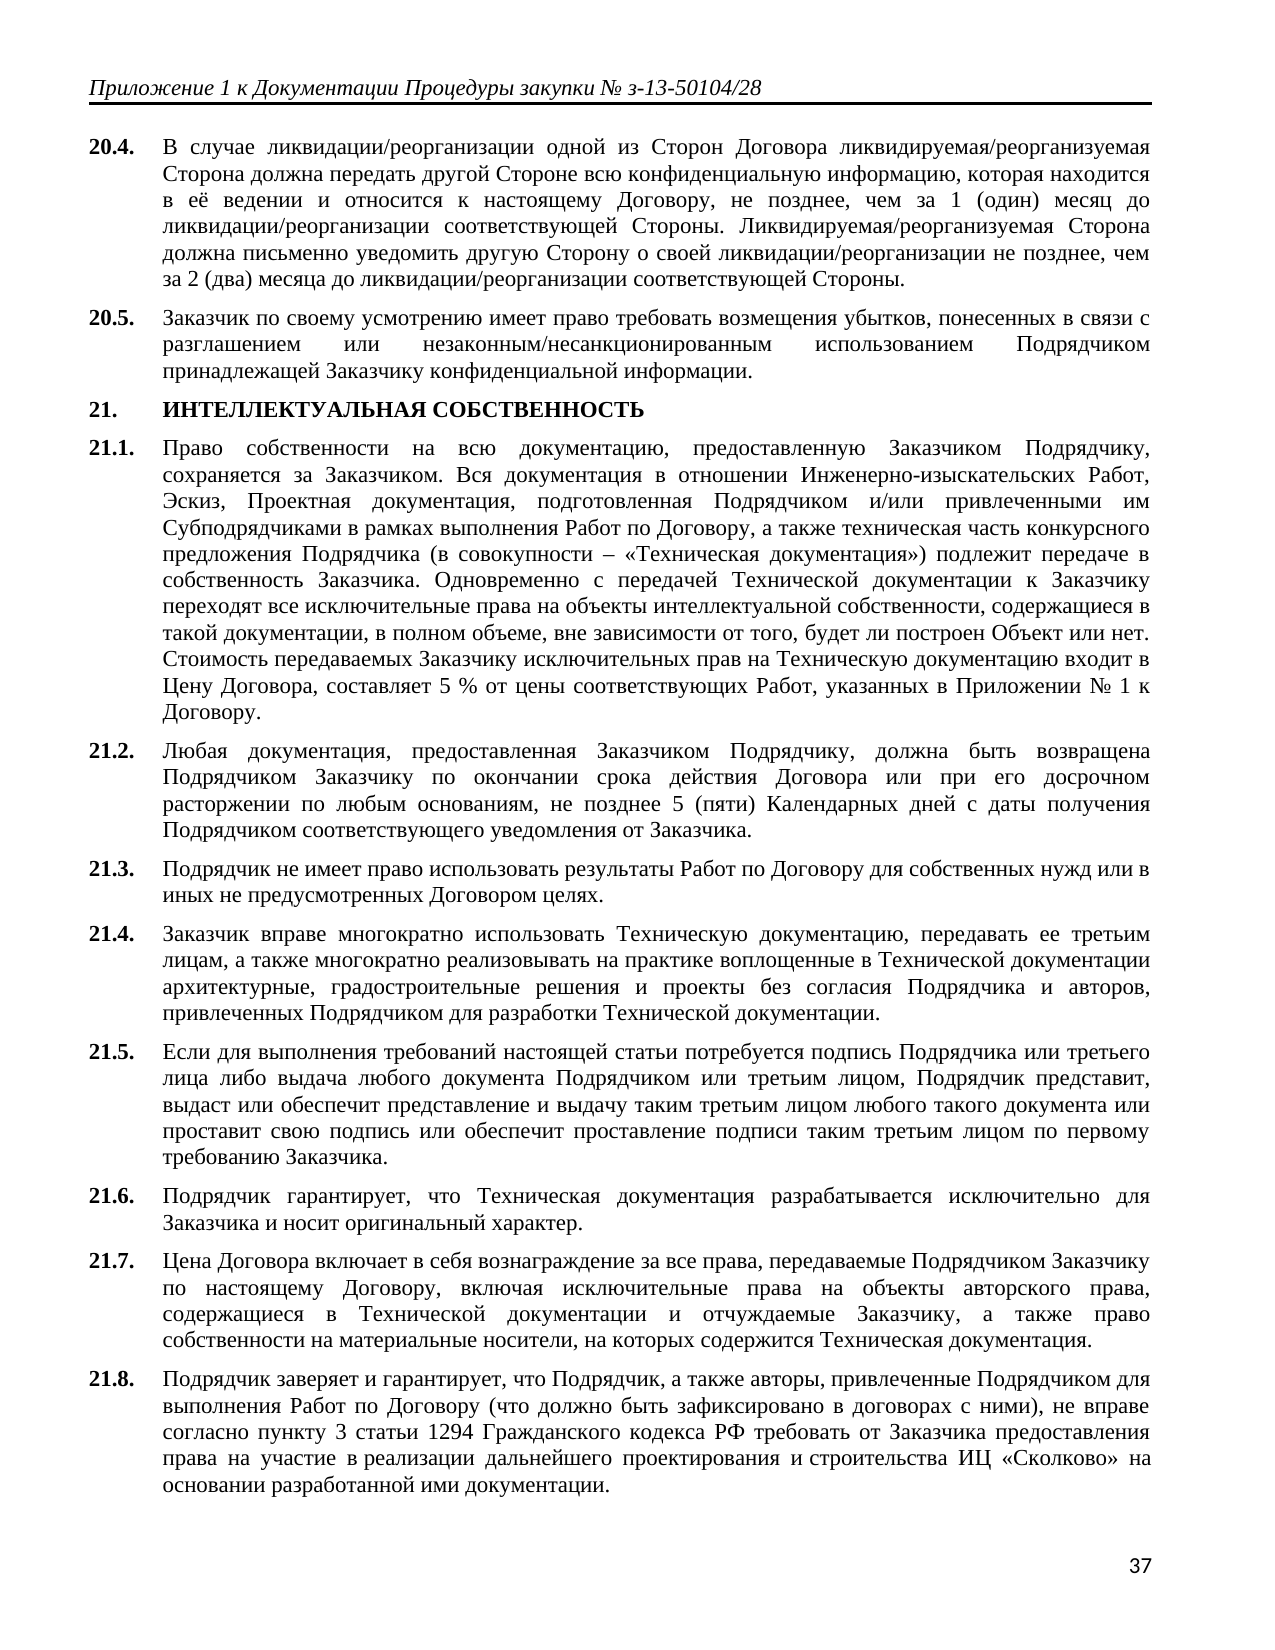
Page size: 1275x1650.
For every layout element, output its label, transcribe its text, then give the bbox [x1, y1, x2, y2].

list Заказчик по своему усмотрению имеет право требовать возмещения убытков, понесенных в связи с разглашением или незаконным/несанкционированным использованием Подрядчиком принадлежащей Заказчику конфиденциальной информации. [89, 304, 1152, 383]
list Цена Договора включает в себя вознаграждение за все права, передаваемые Подрядчиком Заказчику по настоящему Договору, включая исключительные права на объекты авторского права, содержащиеся в Технической документации и отчуждаемые Заказчику, а также право собственности на материальные носители, на которых содержится Техническая документация. [89, 1247, 1152, 1353]
list Право собственности на всю документацию, предоставленную Заказчиком Подрядчику, сохраняется за Заказчиком. Вся документация в отношении Инженерно-изыскательских Работ, Эскиз, Проектная документация, подготовленная Подрядчиком и/или привлеченными им Субподрядчиками в рамках выполнения Работ по Договору, а также техническая часть конкурсного предложения Подрядчика (в совокупности – «Техническая документация») подлежит передаче в собственность Заказчика. Одновременно с передачей Технической документации к Заказчику переходят все исключительные права на объекты интеллектуальной собственности, содержащиеся в такой документации, в полном объеме, вне зависимости от того, будет ли построен Объект или нет. Стоимость передаваемых Заказчику исключительных прав на Техническую документацию входит в Цену Договора, составляет 5 % от цены соответствующих Работ, указанных в Приложении № 1 к Договору. [89, 434, 1152, 724]
list Если для выполнения требований настоящей статьи потребуется подпись Подрядчика или третьего лица либо выдача любого документа Подрядчиком или третьим лицом, Подрядчик представит, выдаст или обеспечит представление и выдачу таким третьим лицом любого такого документа или проставит свою подпись или обеспечит проставление подписи таким третьим лицом по первому требованию Заказчика. [89, 1038, 1152, 1170]
list В случае ликвидации/реорганизации одной из Сторон Договора ликвидируемая/реорганизуемая Сторона должна передать другой Стороне всю конфиденциальную информацию, которая находится в её ведении и относится к настоящему Договору, не позднее, чем за 1 (один) месяц до ликвидации/реорганизации соответствующей Стороны. Ликвидируемая/реорганизуемая Сторона должна письменно уведомить другую Сторону о своей ликвидации/реорганизации не позднее, чем за 2 (два) месяца до ликвидации/реорганизации соответствующей Стороны. [89, 133, 1152, 292]
list Заказчик вправе многократно использовать Техническую документацию, передавать ее третьим лицам, а также многократно реализовывать на практике воплощенные в Технической документации архитектурные, градостроительные решения и проекты без согласия Подрядчика и авторов, привлеченных Подрядчиком для разработки Технической документации. [89, 920, 1152, 1025]
list Подрядчик гарантирует, что Техническая документация разрабатывается исключительно для Заказчика и носит оригинальный характер. [89, 1182, 1152, 1235]
list ИНТЕЛЛЕКТУАЛЬНАЯ СОБСТВЕННОСТЬ [89, 396, 1152, 422]
list Подрядчик заверяет и гарантирует, что Подрядчик, а также авторы, привлеченные Подрядчиком для выполнения Работ по Договору (что должно быть зафиксировано в договорах с ними), не вправе согласно пункту 3 статьи 1294 Гражданского кодекса РФ требовать от Заказчика предоставления права на участие в реализации дальнейшего проектирования и строительства ИЦ «Сколково» на основании разработанной ими документации. [89, 1365, 1152, 1497]
list Подрядчик не имеет право использовать результаты Работ по Договору для собственных нужд или в иных не предусмотренных Договором целях. [89, 855, 1152, 907]
list Любая документация, предоставленная Заказчиком Подрядчику, должна быть возвращена Подрядчиком Заказчику по окончании срока действия Договора или при его досрочном расторжении по любым основаниям, не позднее 5 (пяти) Календарных дней с даты получения Подрядчиком соответствующего уведомления от Заказчика. [89, 737, 1152, 842]
